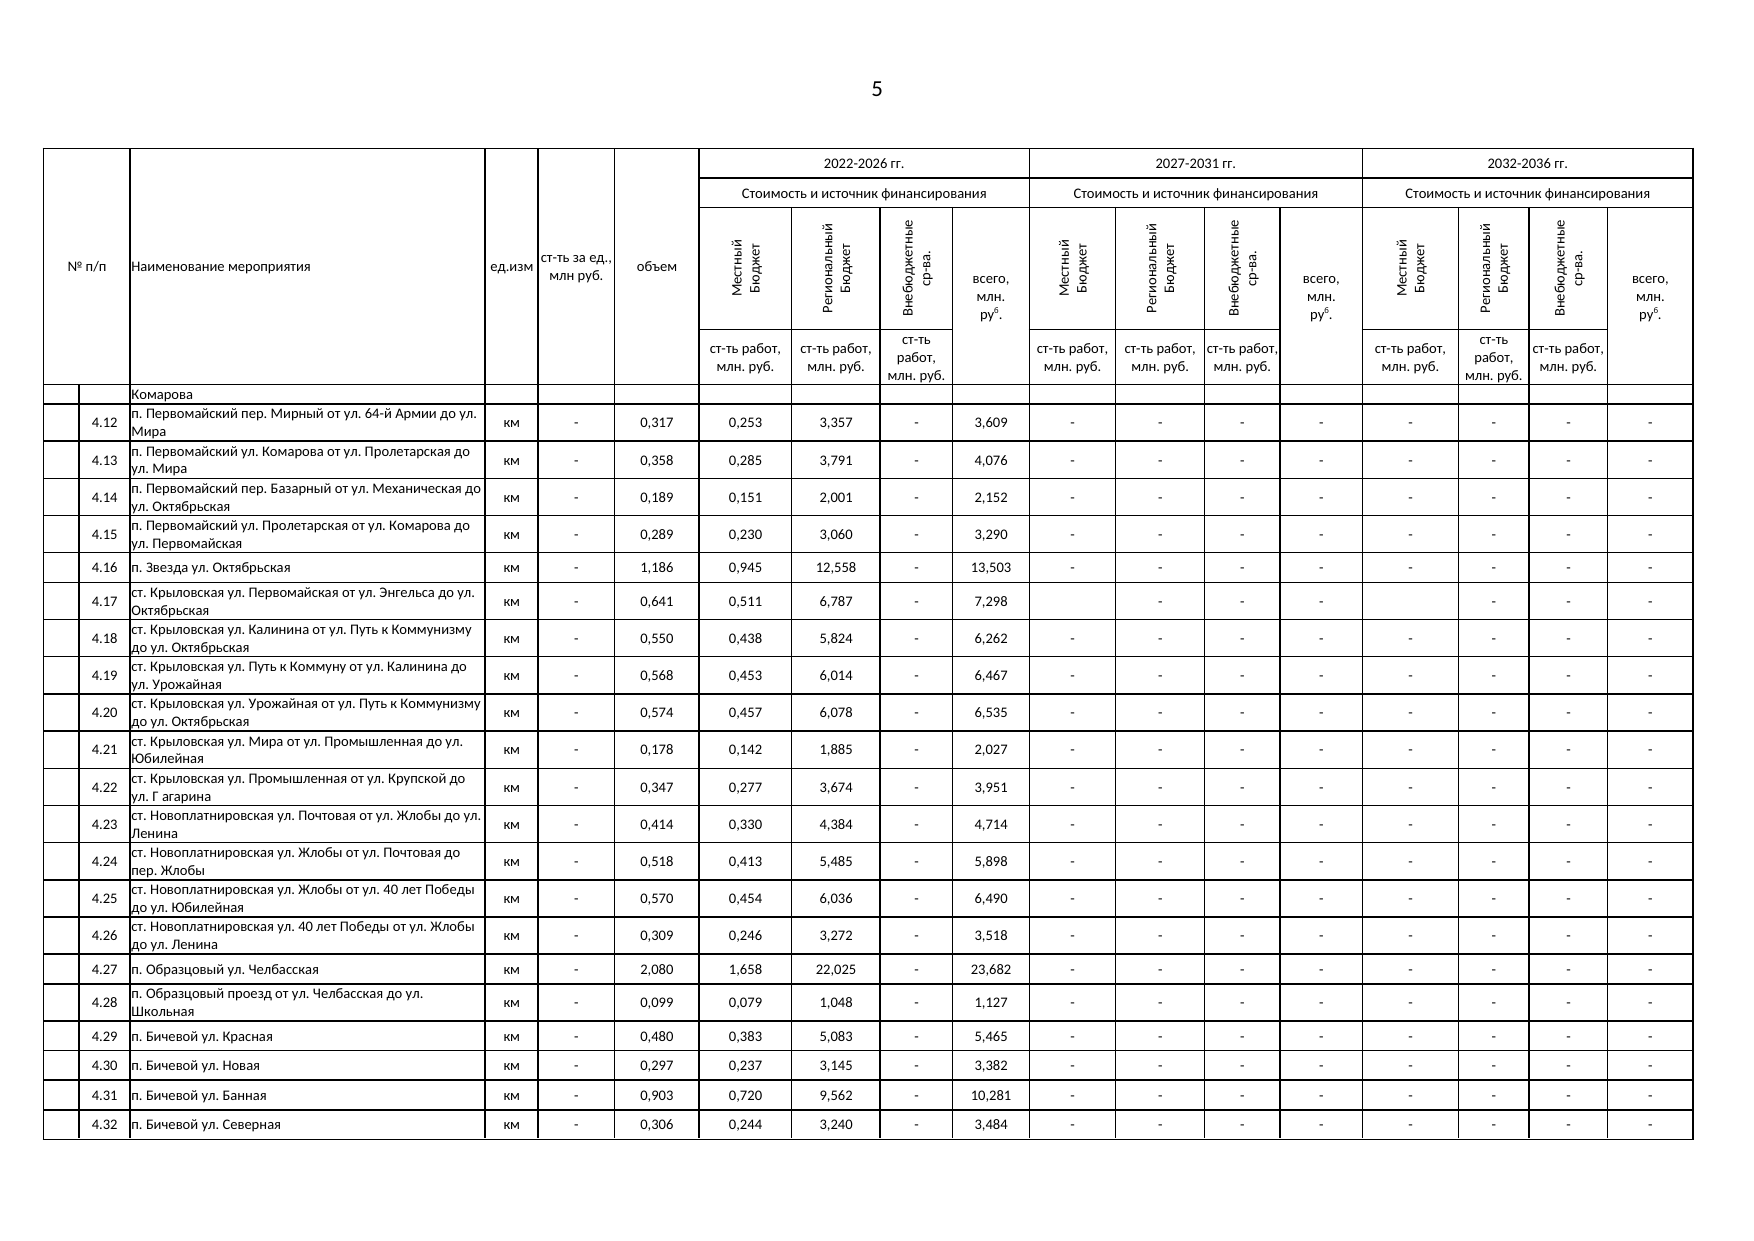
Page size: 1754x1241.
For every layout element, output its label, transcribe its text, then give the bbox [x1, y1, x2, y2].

table_cell - [539, 385, 614, 403]
table_cell - [881, 1051, 952, 1079]
table_cell 4,076 [953, 442, 1029, 477]
table_cell - [881, 620, 952, 656]
table_cell - [881, 1022, 952, 1050]
table_cell - [1363, 918, 1458, 953]
table_cell - [1281, 769, 1362, 804]
table_cell 0,330 [700, 806, 791, 842]
table_cell 3,518 [953, 918, 1029, 953]
table_cell - [1530, 918, 1607, 953]
table_cell 0,358 [615, 442, 698, 477]
table_header № п/п [44, 149, 129, 384]
table_cell [44, 620, 78, 656]
table_cell 4.26 [80, 918, 129, 953]
table_cell - [1205, 405, 1279, 440]
table_cell - [1116, 769, 1204, 804]
table_cell ст-ть работ, млн. руб. [881, 330, 952, 384]
table_cell - [1030, 1022, 1115, 1050]
table_cell 3,438 [953, 385, 1029, 403]
table_cell км [486, 1022, 537, 1050]
table_cell 6,262 [953, 620, 1029, 656]
table_cell 0,570 [615, 881, 698, 916]
table_cell - [1363, 843, 1458, 879]
table_cell - [1363, 1022, 1458, 1050]
table_cell 4.17 [80, 583, 129, 619]
table_cell - [1205, 1051, 1279, 1079]
table_cell 0,518 [615, 843, 698, 879]
table_cell км [486, 620, 537, 656]
table_cell 3,272 [792, 918, 879, 953]
table_cell Внебюджетные ср-ва. [1205, 208, 1279, 329]
table_cell - [539, 918, 614, 953]
table_cell [44, 806, 78, 842]
table_cell - [1363, 695, 1458, 730]
table_cell - [1530, 955, 1607, 983]
table_cell - [1530, 843, 1607, 879]
table_cell 4.11 [80, 385, 129, 403]
table_cell ст. Крыловская ул. Урожайная от ул. Путь к Коммунизму до ул. Октябрьская [131, 695, 484, 730]
table_cell - [1608, 1051, 1692, 1079]
table_cell - [1530, 1081, 1607, 1109]
table_cell ст-ть работ, млн. руб. [1363, 330, 1458, 384]
table_cell ст. Новоплатнировская ул. Жлобы от ул. 40 лет Победы до ул. Юбилейная [131, 881, 484, 916]
table_cell - [1030, 620, 1115, 656]
table_cell - [1116, 806, 1204, 842]
table_cell - [1030, 385, 1115, 403]
table_cell 4.24 [80, 843, 129, 879]
table_cell 4.15 [80, 516, 129, 552]
table_cell - [1608, 479, 1692, 515]
table_cell км [486, 1111, 537, 1138]
table_cell 0,253 [700, 405, 791, 440]
table_cell - [539, 657, 614, 693]
table_cell - [1030, 516, 1115, 552]
table_cell км [486, 918, 537, 953]
table_cell - [881, 695, 952, 730]
table_cell - [881, 657, 952, 693]
table_cell [44, 1051, 78, 1079]
table_cell 5,083 [792, 1022, 879, 1050]
table_cell 2,027 [953, 732, 1029, 767]
table_cell п. Бичевой ул. Северная [131, 1111, 484, 1138]
table_cell 3,609 [953, 405, 1029, 440]
table_cell - [1608, 442, 1692, 477]
table_cell 22,025 [792, 955, 879, 983]
table_cell п. Бичевой ул. Новая [131, 1051, 484, 1079]
table_cell 10,281 [953, 1081, 1029, 1109]
table_cell - [1608, 385, 1692, 403]
table_cell 13,503 [953, 553, 1029, 581]
table_cell ст. Новоплатнировская ул. Почтовая от ул. Жлобы до ул. Ленина [131, 806, 484, 842]
table_cell 1,127 [953, 985, 1029, 1020]
table_cell - [1363, 1051, 1458, 1079]
table_cell - [1205, 881, 1279, 916]
table_cell - [1608, 583, 1692, 619]
table_cell 12,558 [792, 553, 879, 581]
table_cell - [1459, 405, 1528, 440]
table_cell - [1205, 479, 1279, 515]
table_cell - [1459, 516, 1528, 552]
table_cell - [1363, 732, 1458, 767]
table_cell 0,244 [700, 1111, 791, 1138]
table_cell 4.27 [80, 955, 129, 983]
table_cell Региональный Бюджет [1459, 208, 1528, 329]
table_cell - [1205, 769, 1279, 804]
table_cell - [1205, 1022, 1279, 1050]
table_cell - [1116, 695, 1204, 730]
table_cell - [1116, 583, 1204, 619]
table_cell - [1530, 385, 1607, 403]
table_cell - [1608, 695, 1692, 730]
table_cell 4.31 [80, 1081, 129, 1109]
table_cell - [1281, 955, 1362, 983]
table_cell 0,297 [615, 1051, 698, 1079]
table_cell 2,152 [953, 479, 1029, 515]
table_cell - [1459, 1111, 1528, 1138]
table_cell - [1608, 405, 1692, 440]
table_cell 4.32 [80, 1111, 129, 1138]
table_cell - [1459, 769, 1528, 804]
table_cell 4.22 [80, 769, 129, 804]
table_cell [44, 881, 78, 916]
table_cell - [1205, 385, 1279, 403]
table_cell 6,036 [792, 881, 879, 916]
table_cell - [1116, 843, 1204, 879]
table_cell 3,674 [792, 769, 879, 804]
table_cell км [486, 806, 537, 842]
table_cell км [486, 985, 537, 1020]
table_cell - [1608, 732, 1692, 767]
table_cell Местный Бюджет [1030, 208, 1115, 329]
table_cell - [1608, 516, 1692, 552]
table_cell [1030, 583, 1115, 619]
table_cell 5,824 [792, 620, 879, 656]
table_cell - [1608, 881, 1692, 916]
table_cell - [1459, 843, 1528, 879]
table_cell км [486, 843, 537, 879]
table_cell км [486, 553, 537, 581]
table_cell 0,241 [700, 385, 791, 403]
table_cell - [1459, 385, 1528, 403]
table_cell - [1030, 553, 1115, 581]
table_cell п. Первомайский ул. Пролетарская от ул. Комарова до ул. Первомайская [131, 516, 484, 552]
table_cell - [1530, 479, 1607, 515]
table_cell - [881, 806, 952, 842]
table_cell - [881, 442, 952, 477]
table_cell - [1530, 553, 1607, 581]
table_cell - [1205, 1081, 1279, 1109]
table_cell - [1459, 955, 1528, 983]
table_cell - [881, 516, 952, 552]
table_cell - [1608, 1111, 1692, 1138]
table_cell - [1281, 479, 1362, 515]
table_cell - [881, 985, 952, 1020]
table_cell - [539, 553, 614, 581]
table_cell ст. Новоплатнировская ул. 40 лет Победы от ул. Жлобы до ул. Ленина [131, 918, 484, 953]
table_cell 0,285 [700, 442, 791, 477]
table_cell [44, 385, 78, 403]
table_cell Региональный Бюджет [792, 208, 879, 329]
table_cell - [1459, 985, 1528, 1020]
table_cell - [1116, 620, 1204, 656]
table_cell [44, 516, 78, 552]
table_cell - [1281, 881, 1362, 916]
table_cell - [539, 881, 614, 916]
table_cell 3,951 [953, 769, 1029, 804]
table_cell ст-ть работ, млн. руб. [1530, 330, 1607, 384]
table_cell км [486, 583, 537, 619]
table_cell 0,453 [700, 657, 791, 693]
table_cell - [1281, 405, 1362, 440]
table_cell [44, 553, 78, 581]
table_cell - [1030, 695, 1115, 730]
table_cell - [1116, 516, 1204, 552]
table_cell - [881, 843, 952, 879]
table_cell 6,078 [792, 695, 879, 730]
table_cell 4.13 [80, 442, 129, 477]
table_cell - [1459, 695, 1528, 730]
table_cell - [539, 479, 614, 515]
table_cell - [1363, 1081, 1458, 1109]
table_cell - [1030, 955, 1115, 983]
table_cell 7,298 [953, 583, 1029, 619]
table_cell 4,714 [953, 806, 1029, 842]
table_cell - [1116, 918, 1204, 953]
table_cell [44, 985, 78, 1020]
table_cell ст-ть работ, млн. руб. [1116, 330, 1204, 384]
table_cell 1,186 [615, 553, 698, 581]
table_cell - [1530, 732, 1607, 767]
table_cell км [486, 1051, 537, 1079]
table_cell 0,099 [615, 985, 698, 1020]
table_cell - [1281, 657, 1362, 693]
table_cell - [1281, 806, 1362, 842]
table_cell - [1281, 516, 1362, 552]
table_cell 0,903 [615, 1081, 698, 1109]
table_cell - [539, 516, 614, 552]
table_cell - [1030, 1051, 1115, 1079]
table_cell п. Бичевой ул. Красная [131, 1022, 484, 1050]
table_cell [44, 955, 78, 983]
table_cell 3,791 [792, 442, 879, 477]
table_cell 6,535 [953, 695, 1029, 730]
table_cell - [1030, 442, 1115, 477]
table_cell - [1608, 553, 1692, 581]
table_cell 4.14 [80, 479, 129, 515]
table_cell 6,490 [953, 881, 1029, 916]
table_cell - [1030, 1111, 1115, 1138]
table_cell - [1205, 516, 1279, 552]
table_cell - [881, 405, 952, 440]
table_cell 4.18 [80, 620, 129, 656]
table_cell [44, 405, 78, 440]
table_cell [44, 918, 78, 953]
table_cell - [1205, 442, 1279, 477]
table_cell - [1030, 806, 1115, 842]
table_cell 4.21 [80, 732, 129, 767]
table_cell 0,079 [700, 985, 791, 1020]
table_cell - [1116, 479, 1204, 515]
table_cell - [1363, 553, 1458, 581]
table_cell - [881, 583, 952, 619]
table_cell - [881, 918, 952, 953]
table_cell - [1608, 918, 1692, 953]
table_cell 9,562 [792, 1081, 879, 1109]
table_cell ст. Новоплатнировская ул. Жлобы от ул. Почтовая до пер. Жлобы [131, 843, 484, 879]
table_cell - [1205, 985, 1279, 1020]
table_cell - [1530, 583, 1607, 619]
table_cell ст. Крыловская ул. Первомайская от ул. Энгельса до ул. Октябрьская [131, 583, 484, 619]
table_cell - [1459, 479, 1528, 515]
table_cell п. Первомайский ул. Октябрьская от ул. Казачья до ул. Комарова [131, 385, 484, 403]
table_cell 6,014 [792, 657, 879, 693]
table_cell км [486, 732, 537, 767]
table_cell км [486, 881, 537, 916]
table_cell [44, 442, 78, 477]
table_cell км [486, 442, 537, 477]
table_cell - [1530, 806, 1607, 842]
table_cell - [1205, 657, 1279, 693]
table_cell 0,945 [700, 553, 791, 581]
table_cell - [1363, 769, 1458, 804]
table_cell 0,309 [615, 918, 698, 953]
table_cell - [1030, 657, 1115, 693]
table_cell 0,413 [700, 843, 791, 879]
table_cell 0,189 [615, 479, 698, 515]
table_cell км [486, 1081, 537, 1109]
table_cell 0,289 [615, 516, 698, 552]
table_cell - [1363, 442, 1458, 477]
table_cell ст-ть работ, млн. руб. [1030, 330, 1115, 384]
table_cell 3,382 [953, 1051, 1029, 1079]
table_cell [44, 769, 78, 804]
table_cell - [539, 583, 614, 619]
table_cell Внебюджетные ср-ва. [1530, 208, 1607, 329]
table_cell км [486, 516, 537, 552]
table_cell - [881, 385, 952, 403]
table_cell км [486, 769, 537, 804]
table_cell 0,438 [700, 620, 791, 656]
table_cell - [1116, 405, 1204, 440]
table_cell - [1205, 806, 1279, 842]
table_cell 0,142 [700, 732, 791, 767]
table_cell 5,898 [953, 843, 1029, 879]
table_cell 1,885 [792, 732, 879, 767]
table_cell всего, млн. руб. [1608, 208, 1692, 384]
table_cell 0,277 [700, 769, 791, 804]
table_cell - [1530, 405, 1607, 440]
table_cell п. Первомайский пер. Базарный от ул. Механическая до ул. Октябрьская [131, 479, 484, 515]
table_cell - [539, 806, 614, 842]
table_cell - [1281, 918, 1362, 953]
table_cell [44, 843, 78, 879]
table_cell - [1608, 1081, 1692, 1109]
table_cell [44, 1022, 78, 1050]
table_cell - [1205, 620, 1279, 656]
table_cell - [1363, 806, 1458, 842]
table_cell п. Образцовый ул. Челбасская [131, 955, 484, 983]
table_cell - [1205, 955, 1279, 983]
table_cell - [1608, 620, 1692, 656]
table_cell 0,151 [700, 479, 791, 515]
table_cell - [1281, 553, 1362, 581]
table_cell - [539, 985, 614, 1020]
table_cell - [1116, 1111, 1204, 1138]
table_cell - [1459, 1051, 1528, 1079]
table_cell - [1363, 479, 1458, 515]
table_cell - [1281, 442, 1362, 477]
table_cell - [1030, 732, 1115, 767]
table_cell 4.23 [80, 806, 129, 842]
table_cell - [881, 1081, 952, 1109]
table_cell - [1608, 806, 1692, 842]
table_cell 3,357 [792, 405, 879, 440]
table_cell 0,383 [700, 1022, 791, 1050]
table_cell - [1608, 955, 1692, 983]
table_cell - [1116, 1081, 1204, 1109]
table_cell - [1608, 985, 1692, 1020]
table_cell 0,568 [615, 657, 698, 693]
table_cell 0,317 [615, 405, 698, 440]
table_cell всего, млн. руб. [953, 208, 1029, 384]
table_cell - [881, 553, 952, 581]
table_cell 4.20 [80, 695, 129, 730]
table_header 2032-2036 гг. [1363, 149, 1692, 177]
table_cell - [1363, 405, 1458, 440]
table_cell 0,246 [700, 918, 791, 953]
table_cell - [1205, 583, 1279, 619]
table_cell [44, 583, 78, 619]
table_cell 4.30 [80, 1051, 129, 1079]
table_cell - [1281, 385, 1362, 403]
table_cell - [1116, 881, 1204, 916]
table_cell - [1459, 881, 1528, 916]
table_cell - [1363, 657, 1458, 693]
table_cell - [1281, 843, 1362, 879]
table_cell - [1116, 553, 1204, 581]
table_cell - [881, 955, 952, 983]
table_cell - [1030, 479, 1115, 515]
table_header 2027-2031 гг. [1030, 149, 1362, 177]
table_cell 5,485 [792, 843, 879, 879]
table_cell 0,414 [615, 806, 698, 842]
table_cell - [1030, 918, 1115, 953]
table_cell ст-ть работ, млн. руб. [1459, 330, 1528, 384]
table_cell всего, млн. руб. [1281, 208, 1362, 384]
table_cell 1,658 [700, 955, 791, 983]
table_cell 4.19 [80, 657, 129, 693]
table_cell 0,511 [700, 583, 791, 619]
table_cell км [486, 405, 537, 440]
table_cell ст-ть работ, млн. руб. [1205, 330, 1279, 384]
table_cell - [1608, 1022, 1692, 1050]
table_header Наименование мероприятия [131, 149, 484, 384]
table_cell - [1030, 843, 1115, 879]
table_cell - [1363, 955, 1458, 983]
table_header 2022-2026 гг. [700, 149, 1029, 177]
table_cell - [1030, 881, 1115, 916]
table_cell - [539, 843, 614, 879]
table_cell п. Образцовый проезд от ул. Челбасская до ул. Школьная [131, 985, 484, 1020]
table_cell - [1030, 405, 1115, 440]
table_cell - [1530, 620, 1607, 656]
table_cell - [539, 732, 614, 767]
table_cell [44, 1111, 78, 1138]
table_cell - [1459, 806, 1528, 842]
table_cell - [1459, 657, 1528, 693]
table_cell 3,484 [953, 1111, 1029, 1138]
table_cell [44, 657, 78, 693]
table_cell - [1030, 1081, 1115, 1109]
table_cell - [1281, 1022, 1362, 1050]
table_cell 0,302 [615, 385, 698, 403]
table_cell - [1281, 732, 1362, 767]
table_cell - [1205, 843, 1279, 879]
table_cell - [1363, 1111, 1458, 1138]
table_cell 3,240 [792, 1111, 879, 1138]
table_cell - [881, 1111, 952, 1138]
table_cell - [539, 1081, 614, 1109]
table_header объем [615, 149, 698, 384]
table_cell - [1116, 657, 1204, 693]
table_cell Местный Бюджет [700, 208, 791, 329]
table_cell ст-ть работ, млн. руб. [792, 330, 879, 384]
table_cell - [1030, 985, 1115, 1020]
table_cell 0,347 [615, 769, 698, 804]
table_cell - [1281, 695, 1362, 730]
table_cell - [1205, 1111, 1279, 1138]
table_cell 4.16 [80, 553, 129, 581]
table_cell 0,641 [615, 583, 698, 619]
table_cell - [539, 695, 614, 730]
table_cell - [1459, 1081, 1528, 1109]
table_cell км [486, 385, 537, 403]
table_cell - [1281, 1111, 1362, 1138]
table_cell - [1459, 583, 1528, 619]
table_cell - [1459, 442, 1528, 477]
table_cell - [1363, 385, 1458, 403]
table_cell км [486, 657, 537, 693]
table_cell - [1459, 918, 1528, 953]
table_cell 4.12 [80, 405, 129, 440]
table_cell 0,178 [615, 732, 698, 767]
table_cell - [1363, 985, 1458, 1020]
table_cell ст-ть работ, млн. руб. [700, 330, 791, 384]
table_cell - [539, 620, 614, 656]
table_cell 4.28 [80, 985, 129, 1020]
table_cell 5,465 [953, 1022, 1029, 1050]
table_cell - [539, 769, 614, 804]
table_cell - [1459, 553, 1528, 581]
table_cell - [1459, 1022, 1528, 1050]
table_cell - [1281, 985, 1362, 1020]
table_cell - [1530, 1111, 1607, 1138]
table_cell - [1116, 442, 1204, 477]
table_cell Местный Бюджет [1363, 208, 1458, 329]
table_cell [44, 695, 78, 730]
table_cell - [1530, 985, 1607, 1020]
table_cell 4,384 [792, 806, 879, 842]
table_header ед.изм [486, 149, 537, 384]
table_cell 0,550 [615, 620, 698, 656]
table_cell [44, 479, 78, 515]
table_cell км [486, 955, 537, 983]
table_cell [44, 732, 78, 767]
table_cell Стоимость и источник финансирования [1030, 179, 1362, 207]
table_cell - [539, 1051, 614, 1079]
table_cell - [1116, 955, 1204, 983]
table_cell - [881, 732, 952, 767]
table_cell - [1530, 1022, 1607, 1050]
table_cell - [1116, 985, 1204, 1020]
table_header ст-ть за ед., млн руб. [539, 149, 614, 384]
table_cell [1363, 583, 1458, 619]
table_cell Стоимость и источник финансирования [1363, 179, 1692, 207]
table_cell - [881, 769, 952, 804]
table_cell - [1608, 657, 1692, 693]
table_cell 4.29 [80, 1022, 129, 1050]
table_cell - [1530, 516, 1607, 552]
table_cell 0,306 [615, 1111, 698, 1138]
table_cell - [1030, 769, 1115, 804]
table_cell - [1530, 881, 1607, 916]
table_cell ст. Крыловская ул. Промышленная от ул. Крупской до ул. Г агарина [131, 769, 484, 804]
table_cell - [1530, 1051, 1607, 1079]
table_cell - [1459, 620, 1528, 656]
table_cell ст. Крыловская ул. Путь к Коммуну от ул. Калинина до ул. Урожайная [131, 657, 484, 693]
table_cell п. Первомайский ул. Комарова от ул. Пролетарская до ул. Мира [131, 442, 484, 477]
table_cell 3,145 [792, 1051, 879, 1079]
table_cell - [1530, 695, 1607, 730]
table_cell - [539, 1111, 614, 1138]
table_cell - [1281, 1081, 1362, 1109]
table_cell - [1281, 583, 1362, 619]
table_cell п. Звезда ул. Октябрьская [131, 553, 484, 581]
table_cell - [539, 1022, 614, 1050]
table_cell 3,290 [953, 516, 1029, 552]
table_cell - [1281, 620, 1362, 656]
table_cell Внебюджетные ср-ва. [881, 208, 952, 329]
table_cell п. Бичевой ул. Банная [131, 1081, 484, 1109]
table_cell 3,060 [792, 516, 879, 552]
table_cell - [881, 881, 952, 916]
table_cell - [1363, 881, 1458, 916]
table_cell - [1608, 769, 1692, 804]
table_cell - [539, 442, 614, 477]
table_cell - [881, 479, 952, 515]
table_cell - [539, 955, 614, 983]
table_cell - [1530, 442, 1607, 477]
table_cell км [486, 479, 537, 515]
table_cell км [486, 695, 537, 730]
table_cell 0,457 [700, 695, 791, 730]
table_cell 6,787 [792, 583, 879, 619]
table_cell 1,048 [792, 985, 879, 1020]
table_cell 23,682 [953, 955, 1029, 983]
table_cell 0,720 [700, 1081, 791, 1109]
table_cell Региональный Бюджет [1116, 208, 1204, 329]
table_cell - [1205, 695, 1279, 730]
table_cell 0,230 [700, 516, 791, 552]
table_cell - [1281, 1051, 1362, 1079]
table_cell - [1608, 843, 1692, 879]
table_cell - [1116, 1022, 1204, 1050]
table_cell ст. Крыловская ул. Калинина от ул. Путь к Коммунизму до ул. Октябрьская [131, 620, 484, 656]
table_cell - [1116, 732, 1204, 767]
table_cell Стоимость и источник финансирования [700, 179, 1029, 207]
table_cell - [1530, 769, 1607, 804]
table_cell - [1205, 918, 1279, 953]
table_cell [44, 1081, 78, 1109]
table_cell 6,467 [953, 657, 1029, 693]
table_cell - [1116, 1051, 1204, 1079]
table_cell - [1205, 553, 1279, 581]
table_cell 0,237 [700, 1051, 791, 1079]
table_cell 4.25 [80, 881, 129, 916]
table_cell - [1363, 620, 1458, 656]
table_cell - [539, 405, 614, 440]
table_cell - [1116, 385, 1204, 403]
table_cell 2,080 [615, 955, 698, 983]
table_cell - [1459, 732, 1528, 767]
table_cell - [1363, 516, 1458, 552]
table_cell 3,198 [792, 385, 879, 403]
table_cell ст. Крыловская ул. Мира от ул. Промышленная до ул. Юбилейная [131, 732, 484, 767]
table_cell - [1530, 657, 1607, 693]
table_cell 0,480 [615, 1022, 698, 1050]
table_cell 0,454 [700, 881, 791, 916]
table_cell п. Первомайский пер. Мирный от ул. 64-й Армии до ул. Мира [131, 405, 484, 440]
table_cell 2,001 [792, 479, 879, 515]
table_cell - [1205, 732, 1279, 767]
table_cell 0,574 [615, 695, 698, 730]
